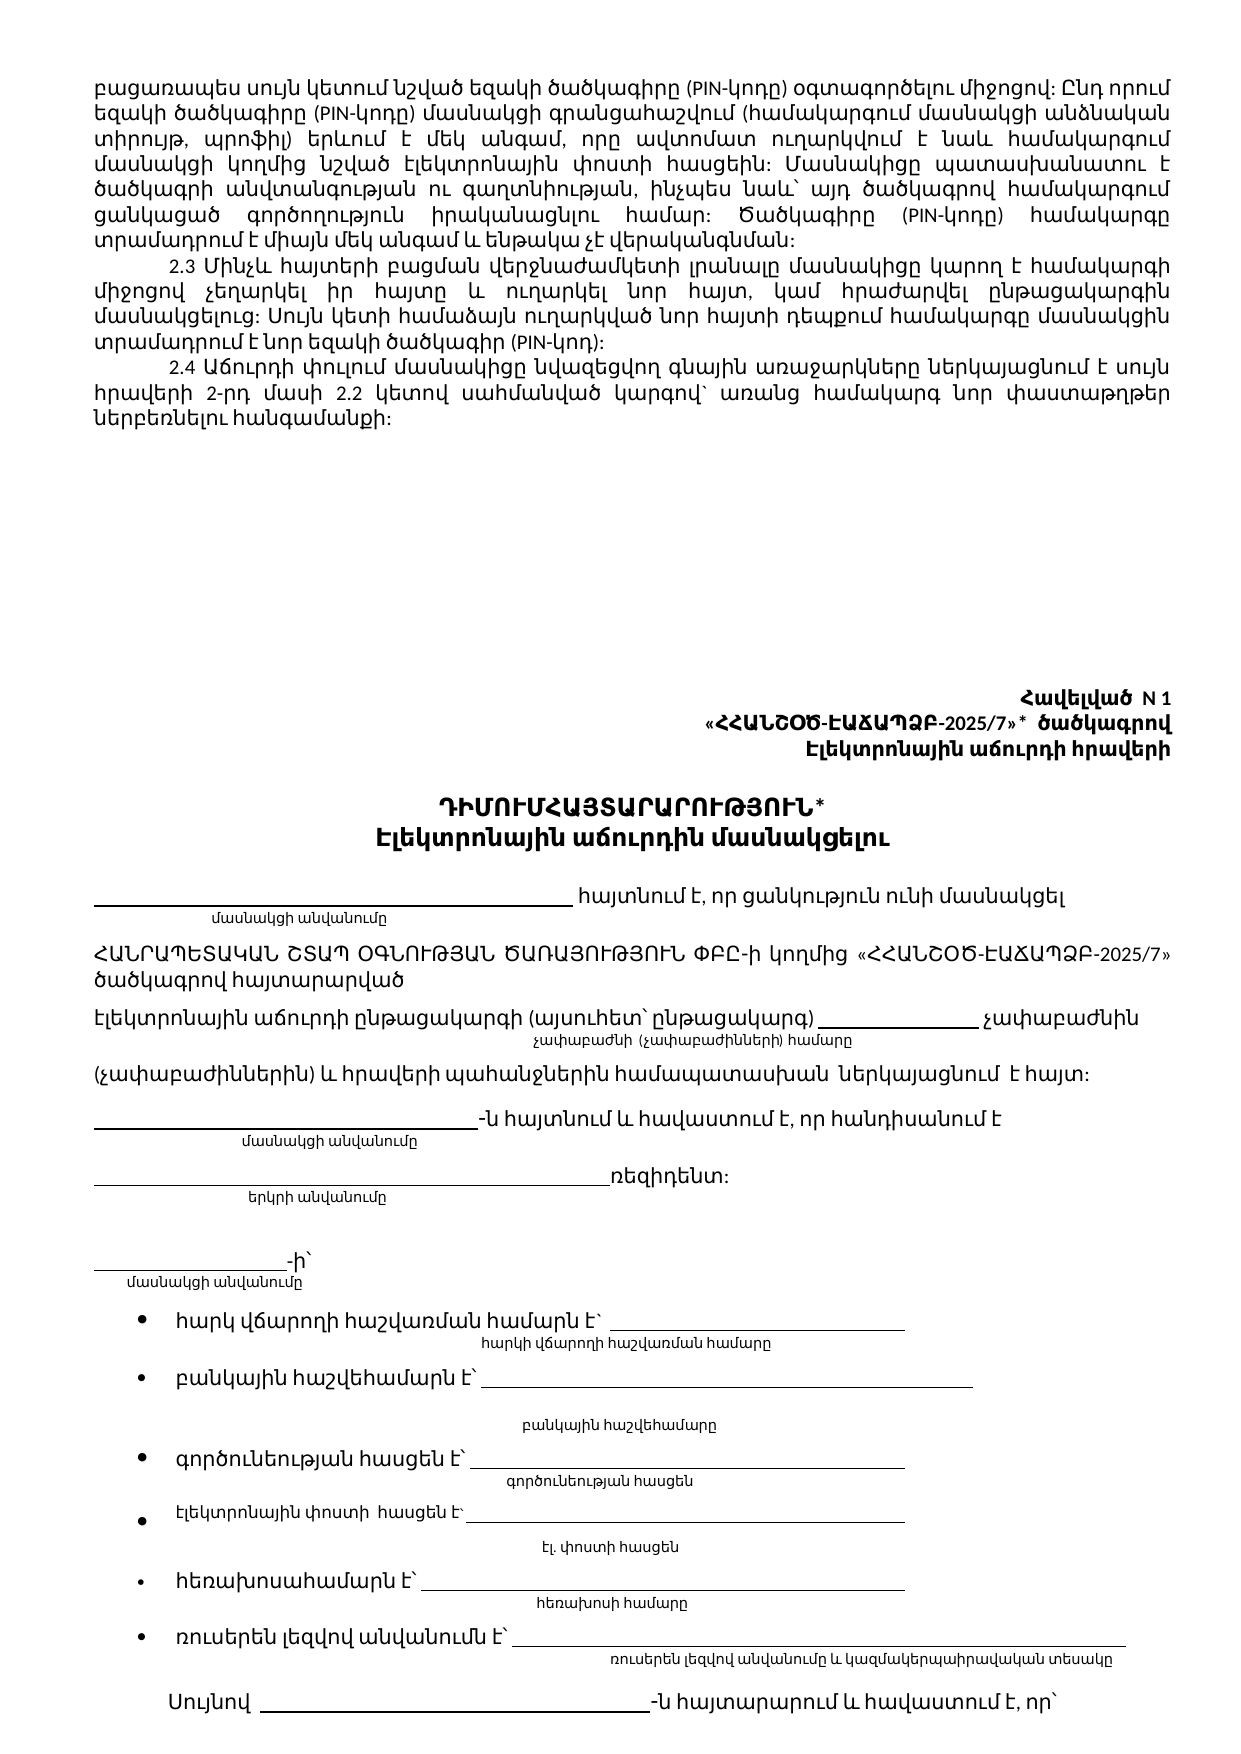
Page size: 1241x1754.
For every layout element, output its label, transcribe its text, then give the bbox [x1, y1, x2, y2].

text հայտնում է, որ ցանկություն ունի մասնակցել [94, 883, 1171, 909]
text Էլեկտրոնային աճուրդի հրավերի [94, 736, 1171, 761]
text «ՀՀԱՆՇՕԾ-ԷԱՃԱՊՁԲ-2025/7»* ծածկագրով [94, 710, 1171, 736]
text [94, 75, 1171, 253]
subtitle Էլեկտրոնային աճուրդին մասնակցելու [94, 822, 1171, 853]
text բանկային հաշվեհամարը [94, 1416, 1171, 1446]
list հեռախոսահամարն է՝ [138, 1568, 1171, 1594]
list բանկային հաշվեհամարն է՝ [138, 1365, 1171, 1416]
list գործունեության հասցեն է՝ [138, 1446, 1171, 1472]
text 2.4 Աճուրդի փուլում մասնակիցը նվազեցվող գնային առաջարկները ներկայացնում է սույն հրավերի 2-րդ մասի 2.2 կետով սահմանված կարգով` առանց համակարգ նոր փաստաթղթեր ներբեռնելու հանգամանքի: [94, 354, 1171, 431]
text չափաբաժնի (չափաբաժինների) համարը [94, 1031, 1171, 1061]
text հարկի վճարողի հաշվառման համարը [94, 1334, 1171, 1365]
list հարկ վճարողի հաշվառման համարն է` [138, 1304, 1171, 1334]
text -ի՝ [94, 1248, 1171, 1273]
text (չափաբաժիններին) և հրավերի պահանջներին համապատասխան ներկայացնում է հայտ: [94, 1061, 1171, 1087]
text ԴԻՄՈՒՄՀԱՅՏԱՐԱՐՈՒԹՅՈՒՆ* [94, 792, 1171, 822]
text գործունեության հասցեն [94, 1472, 1171, 1502]
text ՀԱՆՐԱՊԵՏԱԿԱՆ ՇՏԱՊ ՕԳՆՈՒԹՅԱՆ ԾԱՌԱՅՈՒԹՅՈՒՆ ՓԲԸ-ի կողմից «ՀՀԱՆՇՕԾ-ԷԱՃԱՊՁԲ-2025/7» ծածկագրով հայտարարված [94, 939, 1171, 993]
text 2.3 Մինչև հայտերի բացման վերջնաժամկետի լրանալը մասնակիցը կարող է համակարգի միջոցով չեղարկել իր հայտը և ուղարկել նոր հայտ, կամ հրաժարվել ընթացակարգին մասնակցելուց: Սույն կետի համաձայն ուղարկված նոր հայտի դեպքում համակարգը մասնակցին տրամադրում է նոր եզակի ծածկագիր (PIN-կոդ): [94, 253, 1171, 354]
text էլեկտրոնային աճուրդի ընթացակարգի (այսուհետ՝ ընթացակարգ) չափաբաժնին [94, 1005, 1171, 1031]
text -ն հայտնում և հավաստում է, որ հանդիսանում է [94, 1102, 1171, 1133]
text էլ. փոստի հասցեն [94, 1538, 1171, 1568]
text հեռախոսի համարը [462, 1594, 1171, 1624]
text Սույնով -ն հայտարարում և հավաստում է, որ՝ [94, 1685, 1171, 1716]
text մասնակցի անվանումը [94, 1273, 1171, 1304]
text երկրի անվանումը [94, 1188, 1171, 1219]
list էլեկտրոնային փոստի հասցեն է՝ [138, 1502, 1171, 1538]
text մասնակցի անվանումը [94, 909, 1171, 939]
text ռեզիդենտ: [94, 1163, 1171, 1188]
list ռուսերեն լեզվով անվանումն է՝ [138, 1624, 1171, 1650]
text Հավելված N 1 [94, 685, 1171, 710]
text ռուսերեն լեզվով անվանումը և կազմակերպաիրավական տեսակը [536, 1650, 1171, 1680]
text մասնակցի անվանումը [94, 1133, 1171, 1163]
